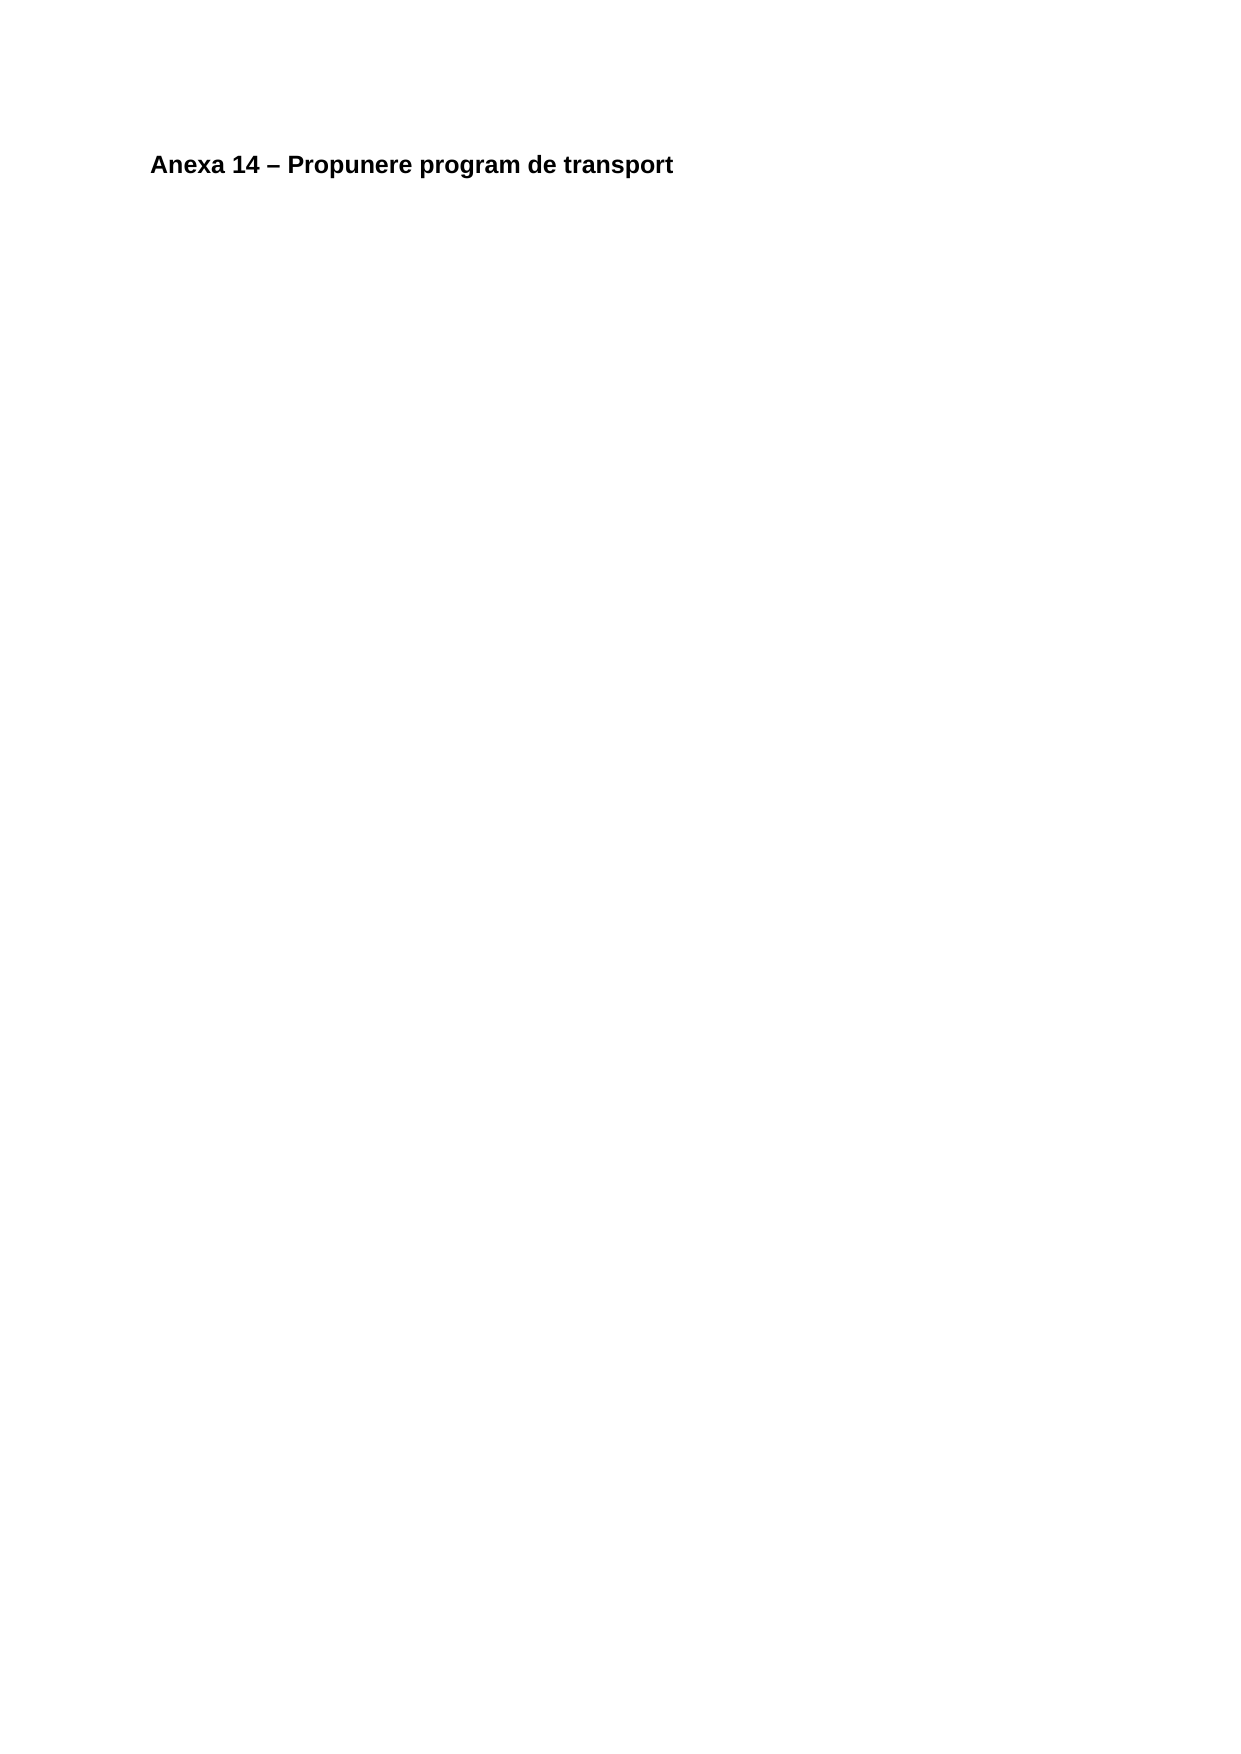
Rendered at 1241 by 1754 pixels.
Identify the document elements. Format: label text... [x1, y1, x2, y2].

text Anexa 14 – Propunere program de transport [150, 150, 1090, 179]
